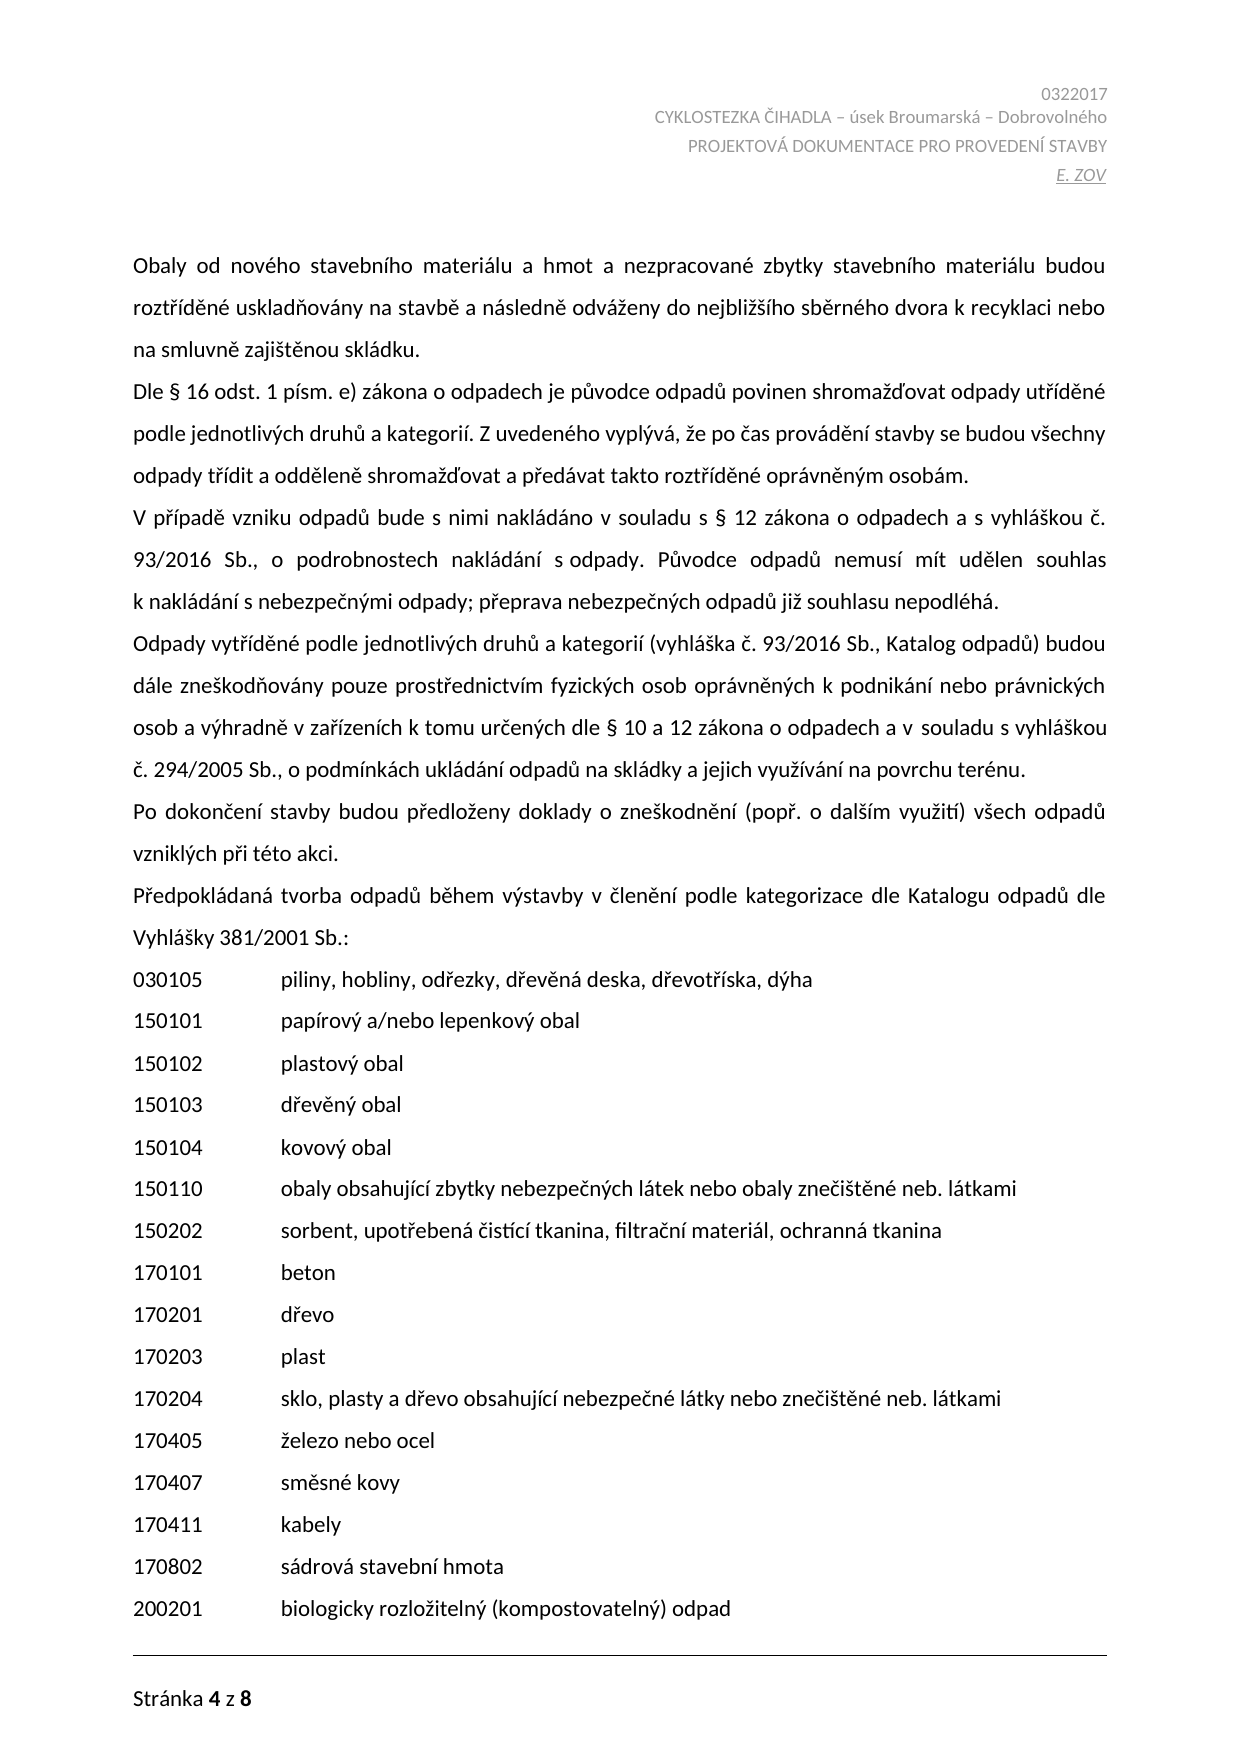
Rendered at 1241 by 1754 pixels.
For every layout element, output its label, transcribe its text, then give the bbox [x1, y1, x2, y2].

text Odpady vytříděné podle jednotlivých druhů a kategorií (vyhláška č. 93/2016 Sb., Katalog odpadů) budou dále zneškodňovány pouze prostřednictvím fyzických osob oprávněných k podnikání nebo právnických osob a výhradně v zařízeních k tomu určených dle § 10 a 12 zákona o odpadech a v souladu s vyhláškou č. 294/2005 Sb., o podmínkách ukládání odpadů na skládky a jejich využívání na povrchu terénu. [133, 629, 1107, 783]
text 170201 dřevo [133, 1301, 1107, 1328]
text 150103 dřevěný obal [133, 1091, 1107, 1119]
text 170405 železo nebo ocel [133, 1426, 1107, 1454]
text V případě vzniku odpadů bude s nimi nakládáno v souladu s § 12 zákona o odpadech a s vyhláškou č. 93/2016 Sb., o podrobnostech nakládání s odpady. Původce odpadů nemusí mít udělen souhlas k nakládání s nebezpečnými odpady; přeprava nebezpečných odpadů již souhlasu nepodléhá. [133, 503, 1107, 615]
text 170203 plast [133, 1342, 1107, 1371]
text Dle § 16 odst. 1 písm. e) zákona o odpadech je původce odpadů povinen shromažďovat odpady utříděné podle jednotlivých druhů a kategorií. Z uvedeného vyplývá, že po čas provádění stavby se budou všechny odpady třídit a odděleně shromažďovat a předávat takto roztříděné oprávněným osobám. [133, 377, 1107, 489]
text 150110 obaly obsahující zbytky nebezpečných látek nebo obaly znečištěné neb. látkami [133, 1174, 1107, 1203]
text Obaly od nového stavebního materiálu a hmot a nezpracované zbytky stavebního materiálu budou roztříděné uskladňovány na stavbě a následně odváženy do nejbližšího sběrného dvora k recyklaci nebo na smluvně zajištěnou skládku. [133, 251, 1107, 363]
text 030105 piliny, hobliny, odřezky, dřevěná deska, dřevotříska, dýha [133, 965, 1107, 993]
text Předpokládaná tvorba odpadů během výstavby v členění podle kategorizace dle Katalogu odpadů dle Vyhlášky 381/2001 Sb.: [133, 881, 1107, 951]
text 170411 kabely [133, 1510, 1107, 1538]
text 170101 beton [133, 1258, 1107, 1287]
text Po dokončení stavby budou předloženy doklady o zneškodnění (popř. o dalším využití) všech odpadů vzniklých při této akci. [133, 797, 1107, 867]
text 150102 plastový obal [133, 1049, 1107, 1077]
text 150104 kovový obal [133, 1133, 1107, 1161]
text 150202 sorbent, upotřebená čistící tkanina, filtrační materiál, ochranná tkanina [133, 1217, 1107, 1244]
text 150101 papírový a/nebo lepenkový obal [133, 1007, 1107, 1035]
text 170802 sádrová stavební hmota [133, 1552, 1107, 1580]
text 200201 biologicky rozložitelný (kompostovatelný) odpad [133, 1594, 1107, 1622]
text 170407 směsné kovy [133, 1468, 1107, 1496]
text 170204 sklo, plasty a dřevo obsahující nebezpečné látky nebo znečištěné neb. látkami [133, 1384, 1107, 1412]
